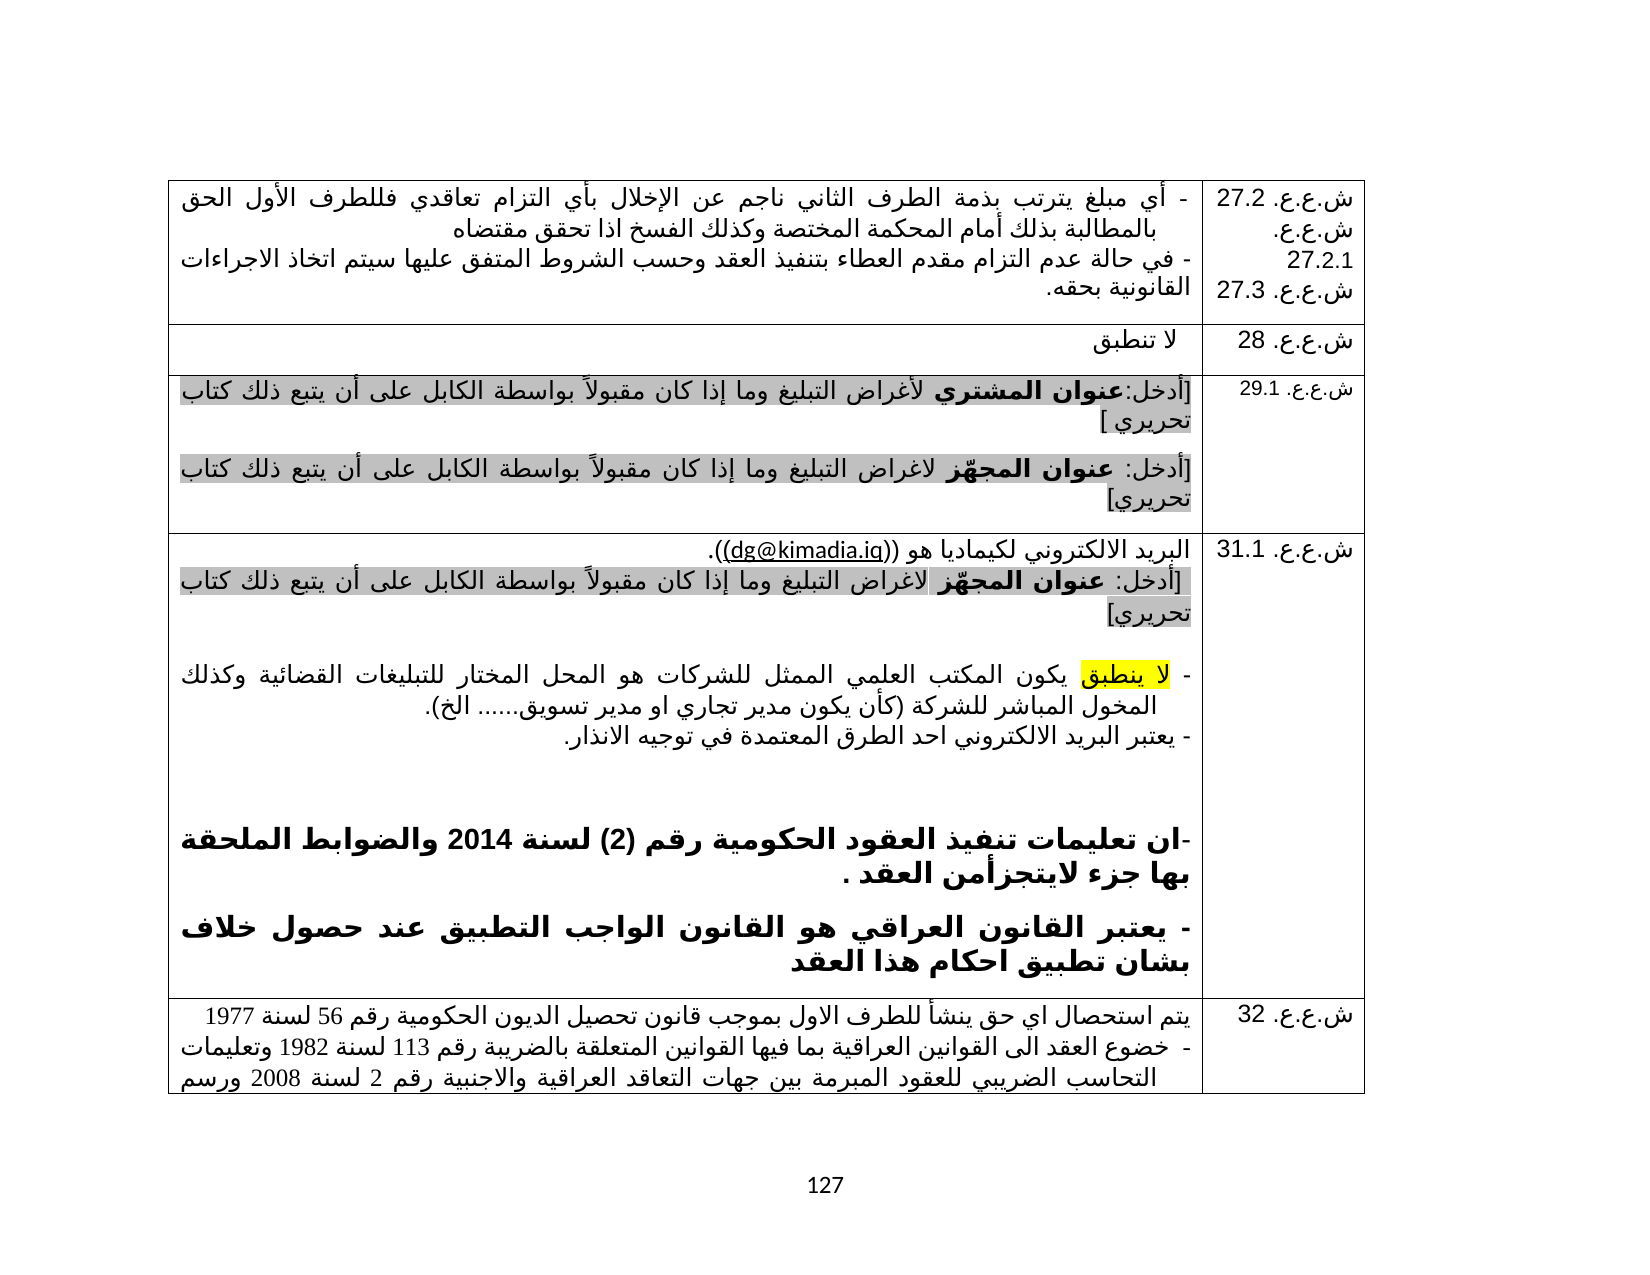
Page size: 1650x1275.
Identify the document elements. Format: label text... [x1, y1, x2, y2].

table_cell ش.ع.ع. 32 [1203, 999, 1364, 1093]
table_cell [169, 999, 1202, 1093]
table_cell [1203, 181, 1364, 324]
table_cell ش.ع.ع. 29.1 [1203, 376, 1364, 533]
table_cell ش.ع.ع. 28 [1203, 325, 1364, 375]
table_cell ش.ع.ع. 31.1 [1203, 534, 1364, 998]
table_cell البريد الالكتروني لكيماديا هو ((dg@kimadia.iq)). [أدخل: عنوان المجهّز لاغراض التبليغ وما إذا كان مقبولاً بواسطة الكابل على أن يتبع ذلك كتاب تحريري] - لا ينطبق يكون المكتب العلمي الممثل للشركات هو المحل المختار للتبليغات القضائية وكذلك المخول المباشر للشركة (كأن يكون مدير تجاري او مدير تسويق...... الخ). - يعتبر البريد الالكتروني احد الطرق المعتمدة في توجيه الانذار. -ان تعليمات تنفيذ العقود الحكومية رقم (2) لسنة 2014 والضوابط الملحقة بها جزء لايتجزأمن العقد . - يعتبر القانون العراقي هو القانون الواجب التطبيق عند حصول خلاف بشان تطبيق احكام هذا العقد [169, 534, 1202, 998]
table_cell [169, 181, 1202, 324]
table_cell [أدخل:عنوان المشتري لأغراض التبليغ وما إذا كان مقبولاً بواسطة الكابل على أن يتبع ذلك كتاب تحريري ] [أدخل: عنوان المجهّز لاغراض التبليغ وما إذا كان مقبولاً بواسطة الكابل على أن يتبع ذلك كتاب تحريري] [169, 376, 1202, 533]
table_cell لا تنطبق [169, 325, 1202, 375]
